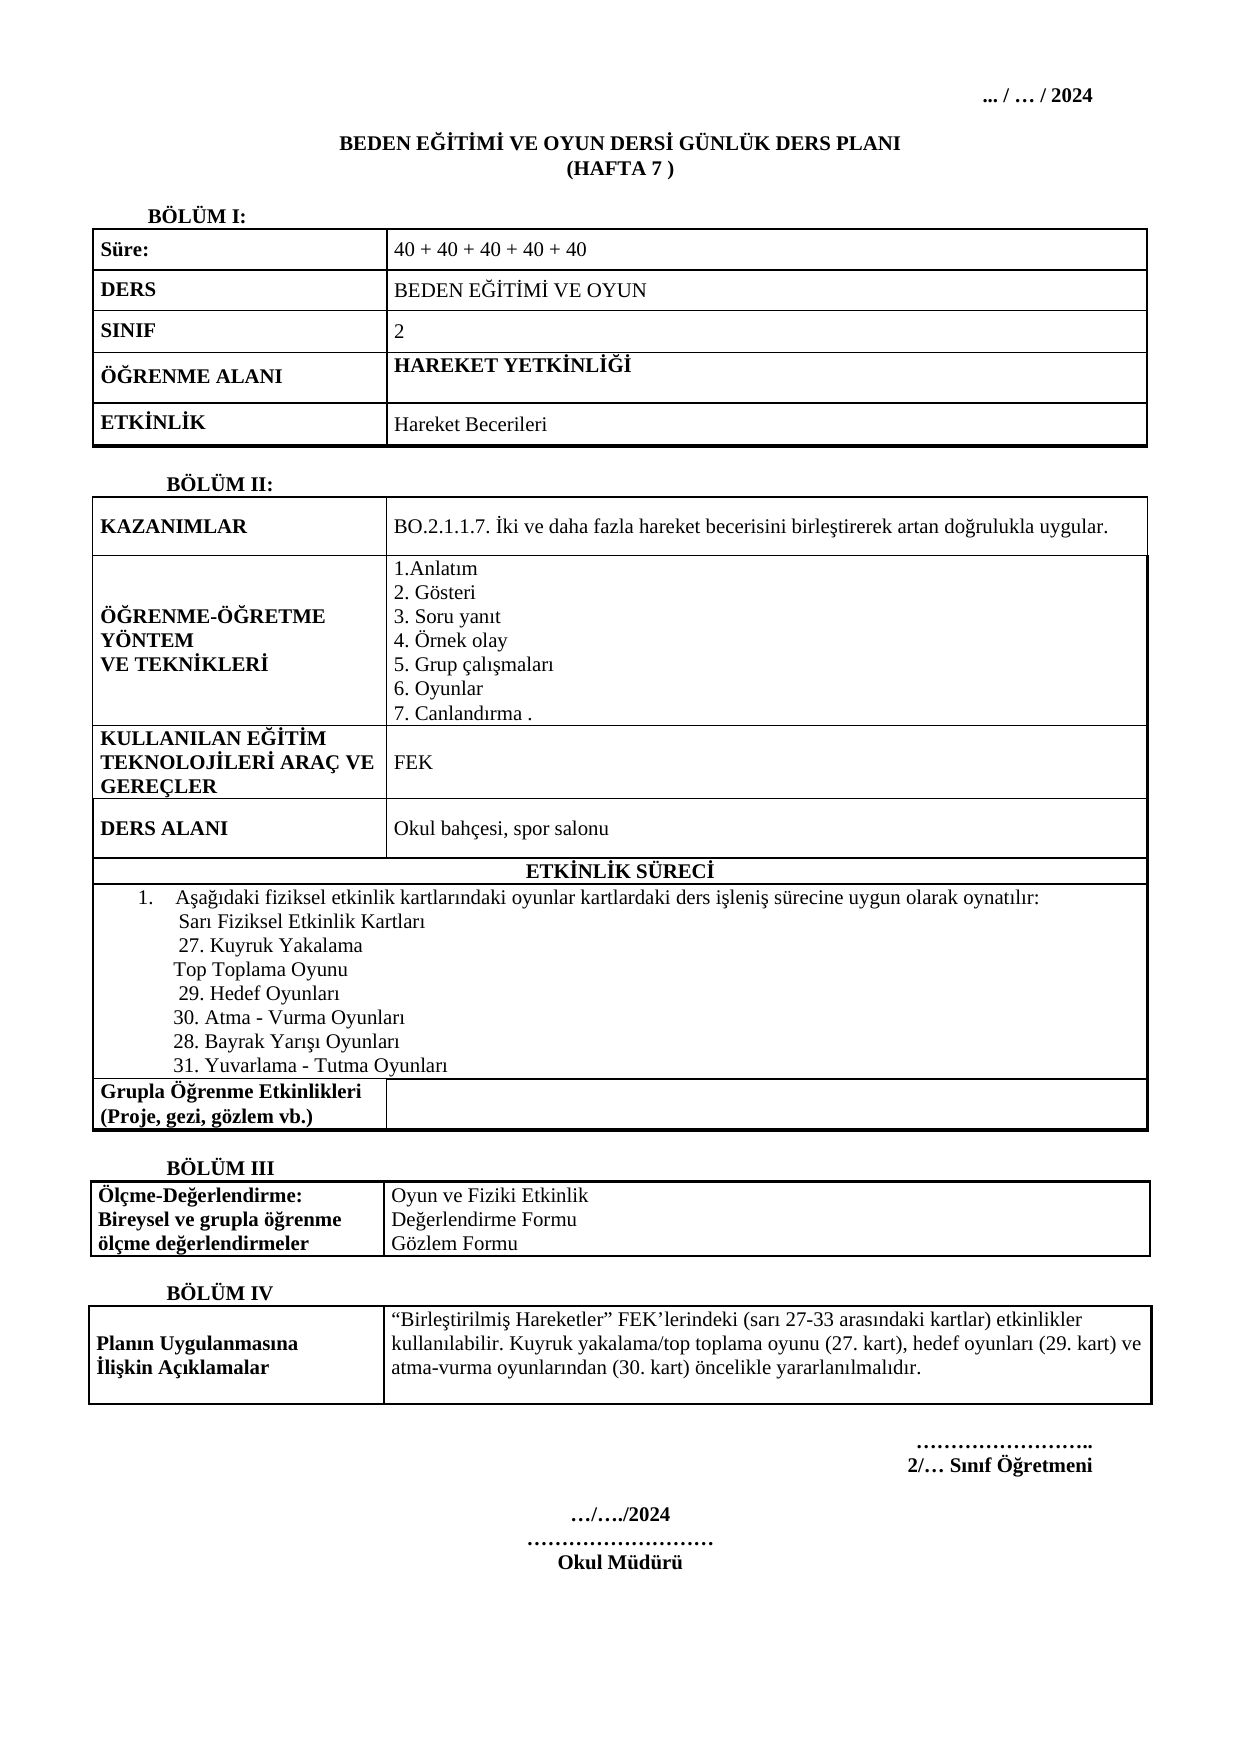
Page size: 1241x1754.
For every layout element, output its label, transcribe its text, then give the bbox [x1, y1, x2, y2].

table_cell Okul bahçesi, spor salonu [387, 799, 1146, 857]
table_cell ETKİNLİK SÜRECİ [94, 859, 1146, 883]
table_cell Aşağıdaki fiziksel etkinlik kartlarındaki oyunlar kartlardaki ders işleniş sürecine uygun olarak oynatılır: Sarı Fiziksel Etkinlik Kartları 27. Kuyruk Yakalama Top Toplama Oyunu 29. Hedef Oyunları 30. Atma - Vurma Oyunları 28. Bayrak Yarışı Oyunları 31. Yuvarlama - Tutma Oyunları [94, 885, 1146, 1077]
table_header BO.2.1.1.7. İki ve daha fazla hareket becerisini birleştirerek artan doğrulukla uygular. [387, 498, 1147, 555]
table_header Planın Uygulanmasına İlişkin Açıklamalar [90, 1307, 383, 1403]
table_cell SINIF [94, 311, 386, 352]
text …/…./2024 [148, 1502, 1093, 1526]
text BEDEN EĞİTİMİ VE OYUN DERSİ GÜNLÜK DERS PLANI [148, 131, 1093, 155]
subtitle BÖLÜM IV [148, 1281, 1093, 1305]
text ... / … / 2024 [148, 83, 1093, 107]
subtitle BÖLÜM III [148, 1156, 1093, 1180]
table_header KAZANIMLAR [93, 498, 386, 555]
table_cell Hareket Becerileri [388, 404, 1146, 444]
table_header 40 + 40 + 40 + 40 + 40 [388, 230, 1146, 269]
table_header Oyun ve Fiziki Etkinlik Değerlendirme Formu Gözlem Formu [385, 1183, 1149, 1255]
table_header Süre: [94, 230, 386, 269]
text …………………….. [148, 1429, 1093, 1453]
table_cell ÖĞRENME ALANI [94, 353, 386, 402]
table_cell FEK [387, 726, 1146, 798]
table_cell ÖĞRENME-ÖĞRETME YÖNTEM VE TEKNİKLERİ [93, 556, 386, 724]
table_cell 1.Anlatım 2. Gösteri 3. Soru yanıt 4. Örnek olay 5. Grup çalışmaları 6. Oyunlar 7. Canlandırma . [387, 556, 1146, 724]
table_cell Grupla Öğrenme Etkinlikleri (Proje, gezi, gözlem vb.) [94, 1079, 386, 1128]
text 2/… Sınıf Öğretmeni [148, 1453, 1093, 1477]
table_cell [387, 1080, 1146, 1128]
text Okul Müdürü [148, 1550, 1093, 1574]
text BÖLÜM I: [148, 203, 1093, 228]
text (HAFTA 7 ) [148, 155, 1093, 179]
table_cell ETKİNLİK [94, 404, 386, 444]
table_cell KULLANILAN EĞİTİM TEKNOLOJİLERİ ARAÇ VE GEREÇLER [93, 726, 386, 798]
text BÖLÜM II: [148, 472, 1093, 496]
table_cell DERS [94, 271, 386, 310]
table_cell 2 [388, 311, 1146, 352]
table_header “Birleştirilmiş Hareketler” FEK’lerindeki (sarı 27-33 arasındaki kartlar) etkinlikler kullanılabilir. Kuyruk yakalama/top toplama oyunu (27. kart), hedef oyunları (29. kart) ve atma-vurma oyunlarından (30. kart) öncelikle yararlanılmalıdır. [385, 1307, 1150, 1403]
text ……………………… [148, 1526, 1093, 1550]
table_cell BEDEN EĞİTİMİ VE OYUN [388, 271, 1146, 310]
table_cell HAREKET YETKİNLİĞİ [388, 353, 1146, 402]
table_header Ölçme-Değerlendirme: Bireysel ve grupla öğrenme ölçme değerlendirmeler [92, 1183, 383, 1255]
table_cell DERS ALANI [94, 799, 386, 857]
